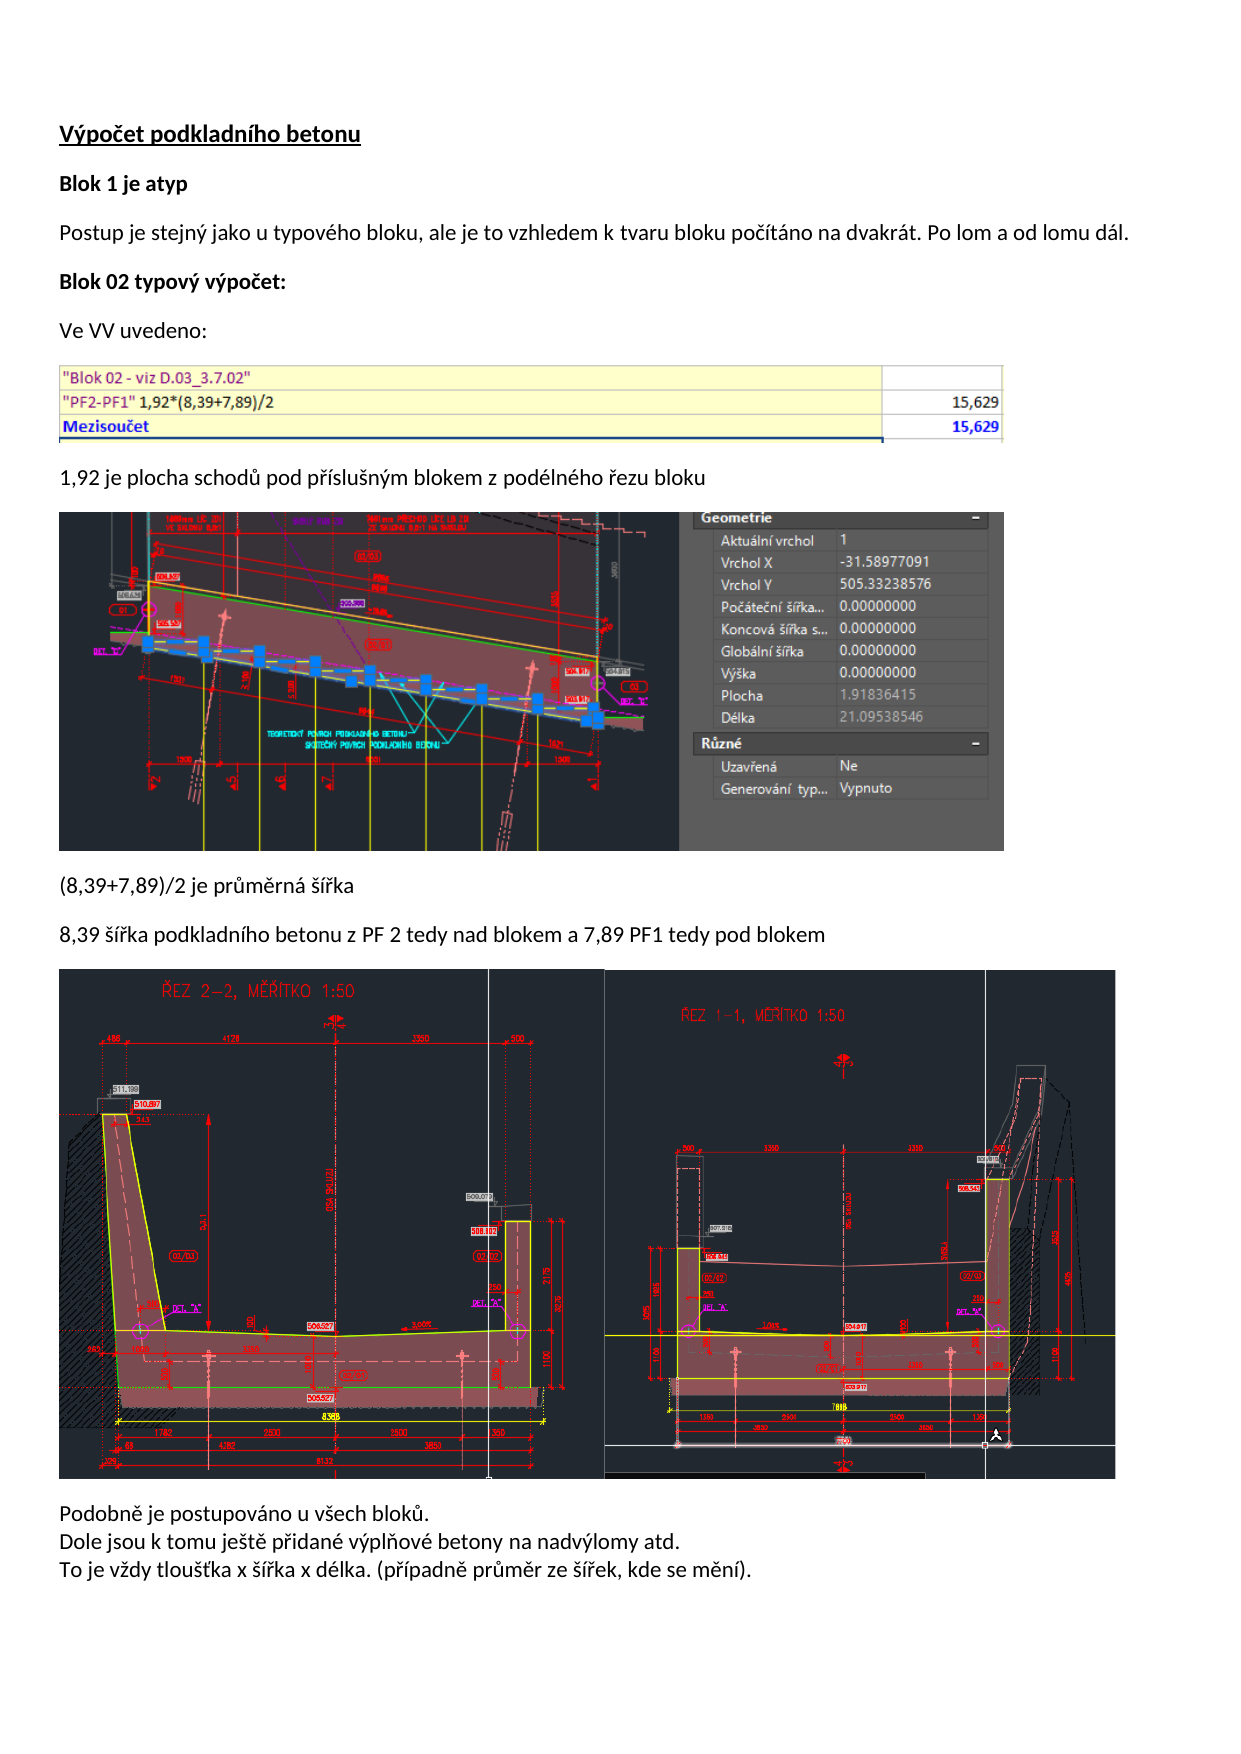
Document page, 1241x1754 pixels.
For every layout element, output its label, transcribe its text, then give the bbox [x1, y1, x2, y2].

text (8,39+7,89)/2 je průměrná šířka [59, 871, 1181, 899]
text Ve VV uvedeno: [59, 316, 1181, 344]
text Blok 1 je atyp [59, 169, 1181, 197]
text Blok 02 typový výpočet: [59, 267, 1181, 295]
picture [59, 365, 1004, 443]
text Výpočet podkladního betonu [59, 118, 1181, 149]
text Postup je stejný jako u typového bloku, ale je to vzhledem k tvaru bloku počítáno na dvakrát. Po lom a od lomu dál. [59, 218, 1181, 246]
picture [59, 512, 1004, 851]
text 1,92 je plocha schodů pod příslušným blokem z podélného řezu bloku [59, 463, 1181, 492]
text 8,39 šířka podkladního betonu z PF 2 tedy nad blokem a 7,89 PF1 tedy pod blokem [59, 920, 1181, 948]
picture [59, 969, 1116, 1479]
text Podobně je postupováno u všech bloků. Dole jsou k tomu ještě přidané výplňové betony na nadvýlomy atd. To je vždy tloušťka x šířka x délka. (případně průměr ze šířek, kde se mění). [59, 1499, 1181, 1583]
